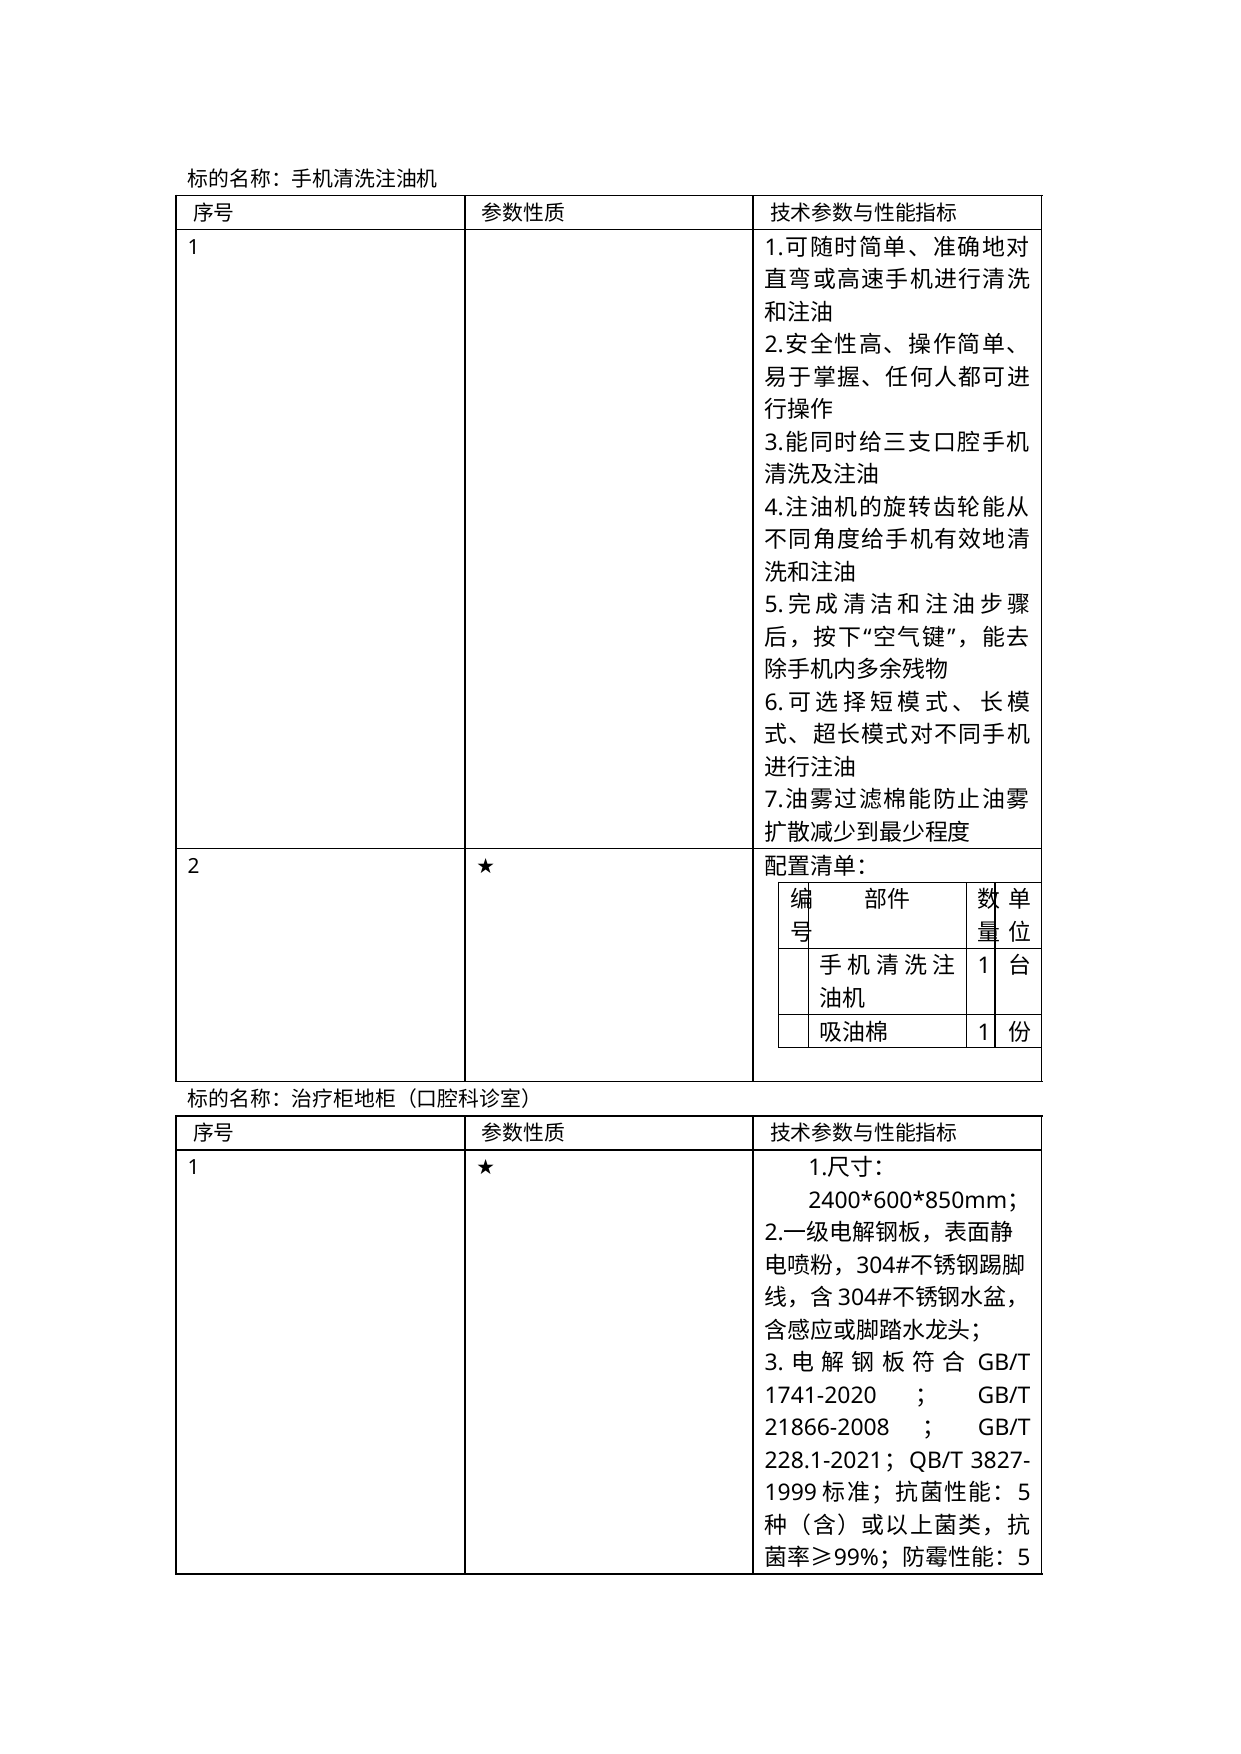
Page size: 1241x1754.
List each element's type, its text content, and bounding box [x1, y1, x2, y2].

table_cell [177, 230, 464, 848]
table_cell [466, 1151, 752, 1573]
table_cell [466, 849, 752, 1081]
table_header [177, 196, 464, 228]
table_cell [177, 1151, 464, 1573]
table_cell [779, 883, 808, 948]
text 标的名称：治疗柜地柜（口腔科诊室） [187, 1082, 1053, 1115]
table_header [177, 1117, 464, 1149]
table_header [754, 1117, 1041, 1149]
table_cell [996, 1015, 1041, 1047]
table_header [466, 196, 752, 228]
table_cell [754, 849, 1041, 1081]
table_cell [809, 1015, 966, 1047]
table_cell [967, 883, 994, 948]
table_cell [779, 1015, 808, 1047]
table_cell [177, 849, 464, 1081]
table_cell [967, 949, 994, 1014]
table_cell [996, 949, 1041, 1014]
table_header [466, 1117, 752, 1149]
text 标的名称：手机清洗注油机 [187, 162, 1053, 194]
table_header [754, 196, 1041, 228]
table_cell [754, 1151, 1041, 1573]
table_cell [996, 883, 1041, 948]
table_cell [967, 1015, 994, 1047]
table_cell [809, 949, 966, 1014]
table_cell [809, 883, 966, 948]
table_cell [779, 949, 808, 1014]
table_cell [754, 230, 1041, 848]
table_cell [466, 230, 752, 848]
